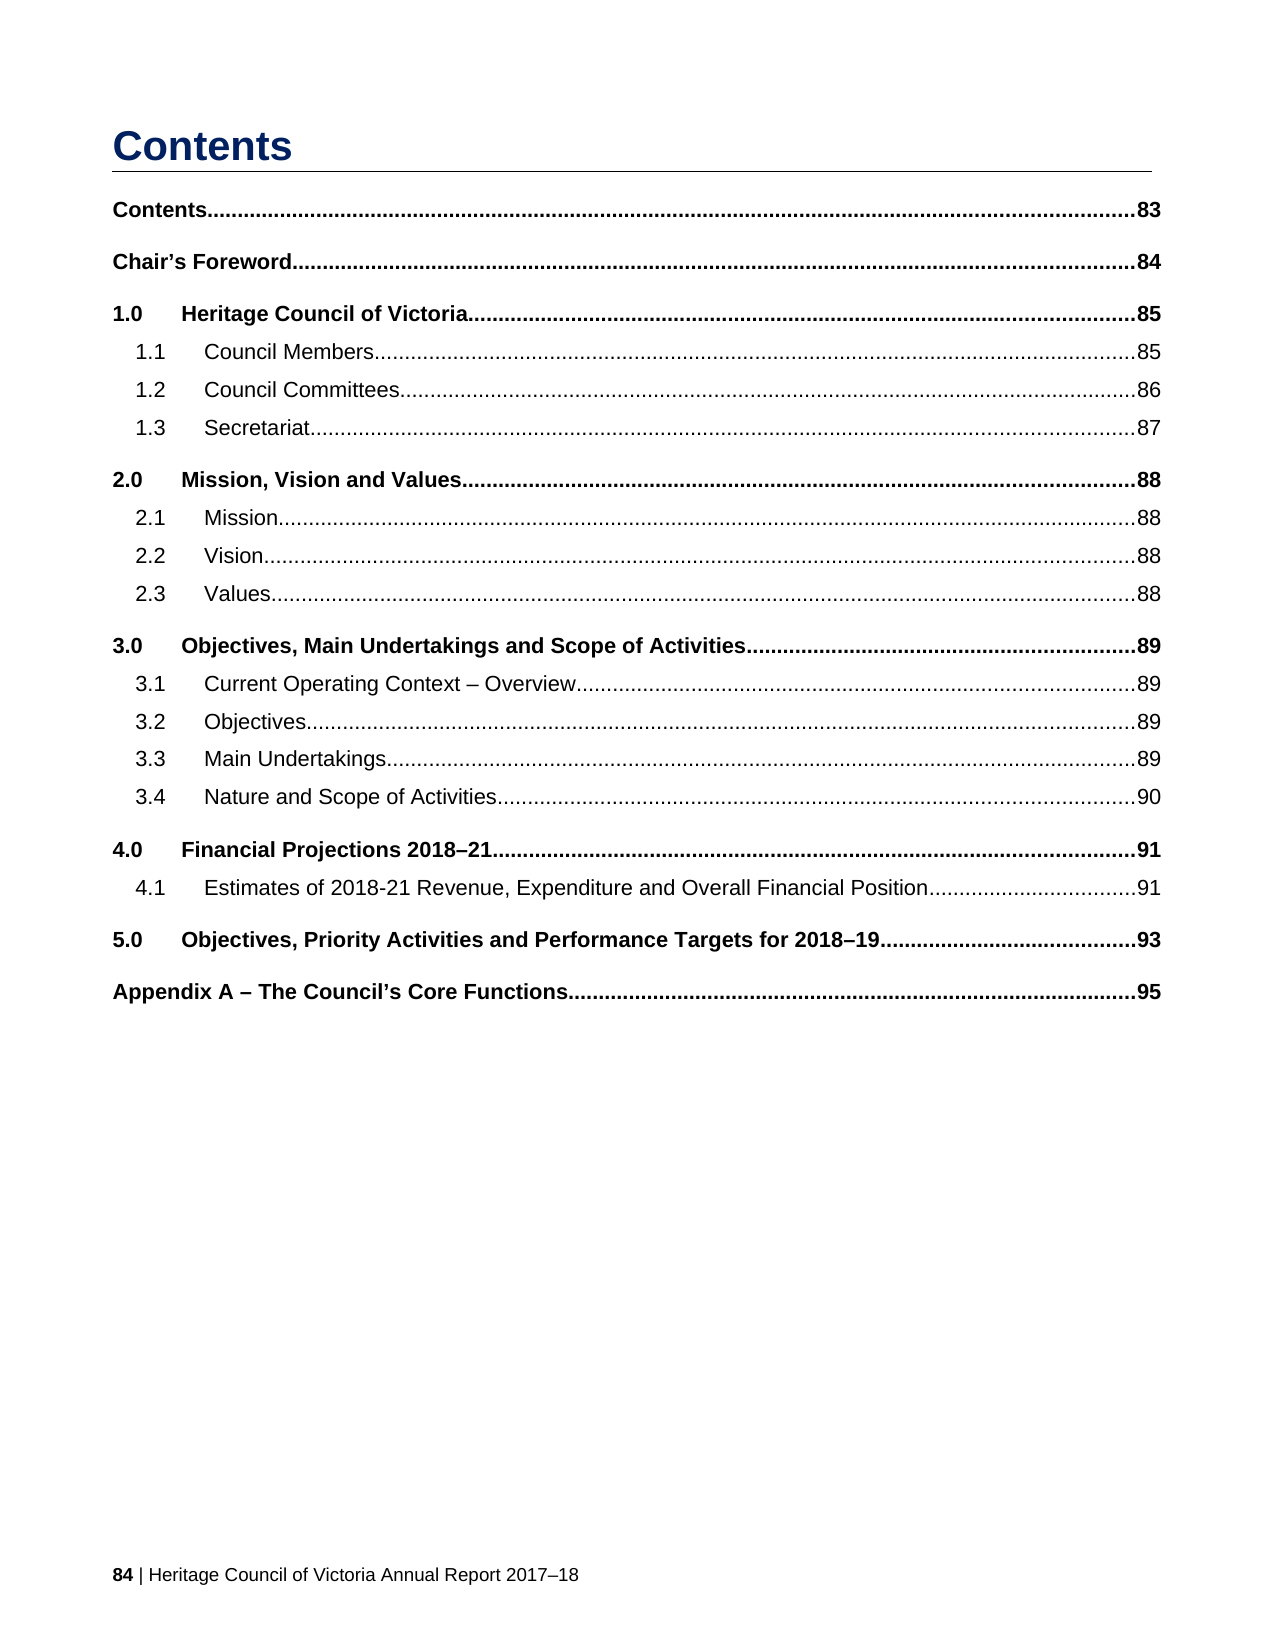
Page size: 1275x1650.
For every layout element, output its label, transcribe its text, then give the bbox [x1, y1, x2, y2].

text 2.0 Mission, Vision and Values 88 [112, 467, 1152, 492]
text 1.1 Council Members 85 [135, 339, 1152, 364]
text 2.1 Mission 88 [135, 505, 1152, 530]
text 4.1 Estimates of 2018-21 Revenue, Expenditure and Overall Financial Position 91 [135, 874, 1152, 899]
text 3.4 Nature and Scope of Activities 90 [135, 784, 1152, 809]
text 3.0 Objectives, Main Undertakings and Scope of Activities 89 [112, 633, 1152, 658]
text Chair’s Foreword 84 [112, 249, 1152, 274]
text 2.3 Values 88 [135, 581, 1152, 606]
text 3.2 Objectives 89 [135, 708, 1152, 734]
text 1.0 Heritage Council of Victoria 85 [112, 301, 1152, 326]
text 3.1 Current Operating Context – Overview 89 [135, 671, 1152, 696]
text 3.3 Main Undertakings 89 [135, 746, 1152, 772]
text 4.0 Financial Projections 2018–21 91 [112, 837, 1152, 862]
text 2.2 Vision 88 [135, 543, 1152, 568]
text Contents 83 [112, 197, 1152, 222]
text 5.0 Objectives, Priority Activities and Performance Targets for 2018–19 93 [112, 927, 1152, 952]
subtitle Contents [112, 121, 1152, 171]
text 1.3 Secretariat 87 [135, 415, 1152, 440]
text Appendix A – The Council’s Core Functions 95 [112, 979, 1152, 1004]
text 1.2 Council Committees 86 [135, 377, 1152, 402]
